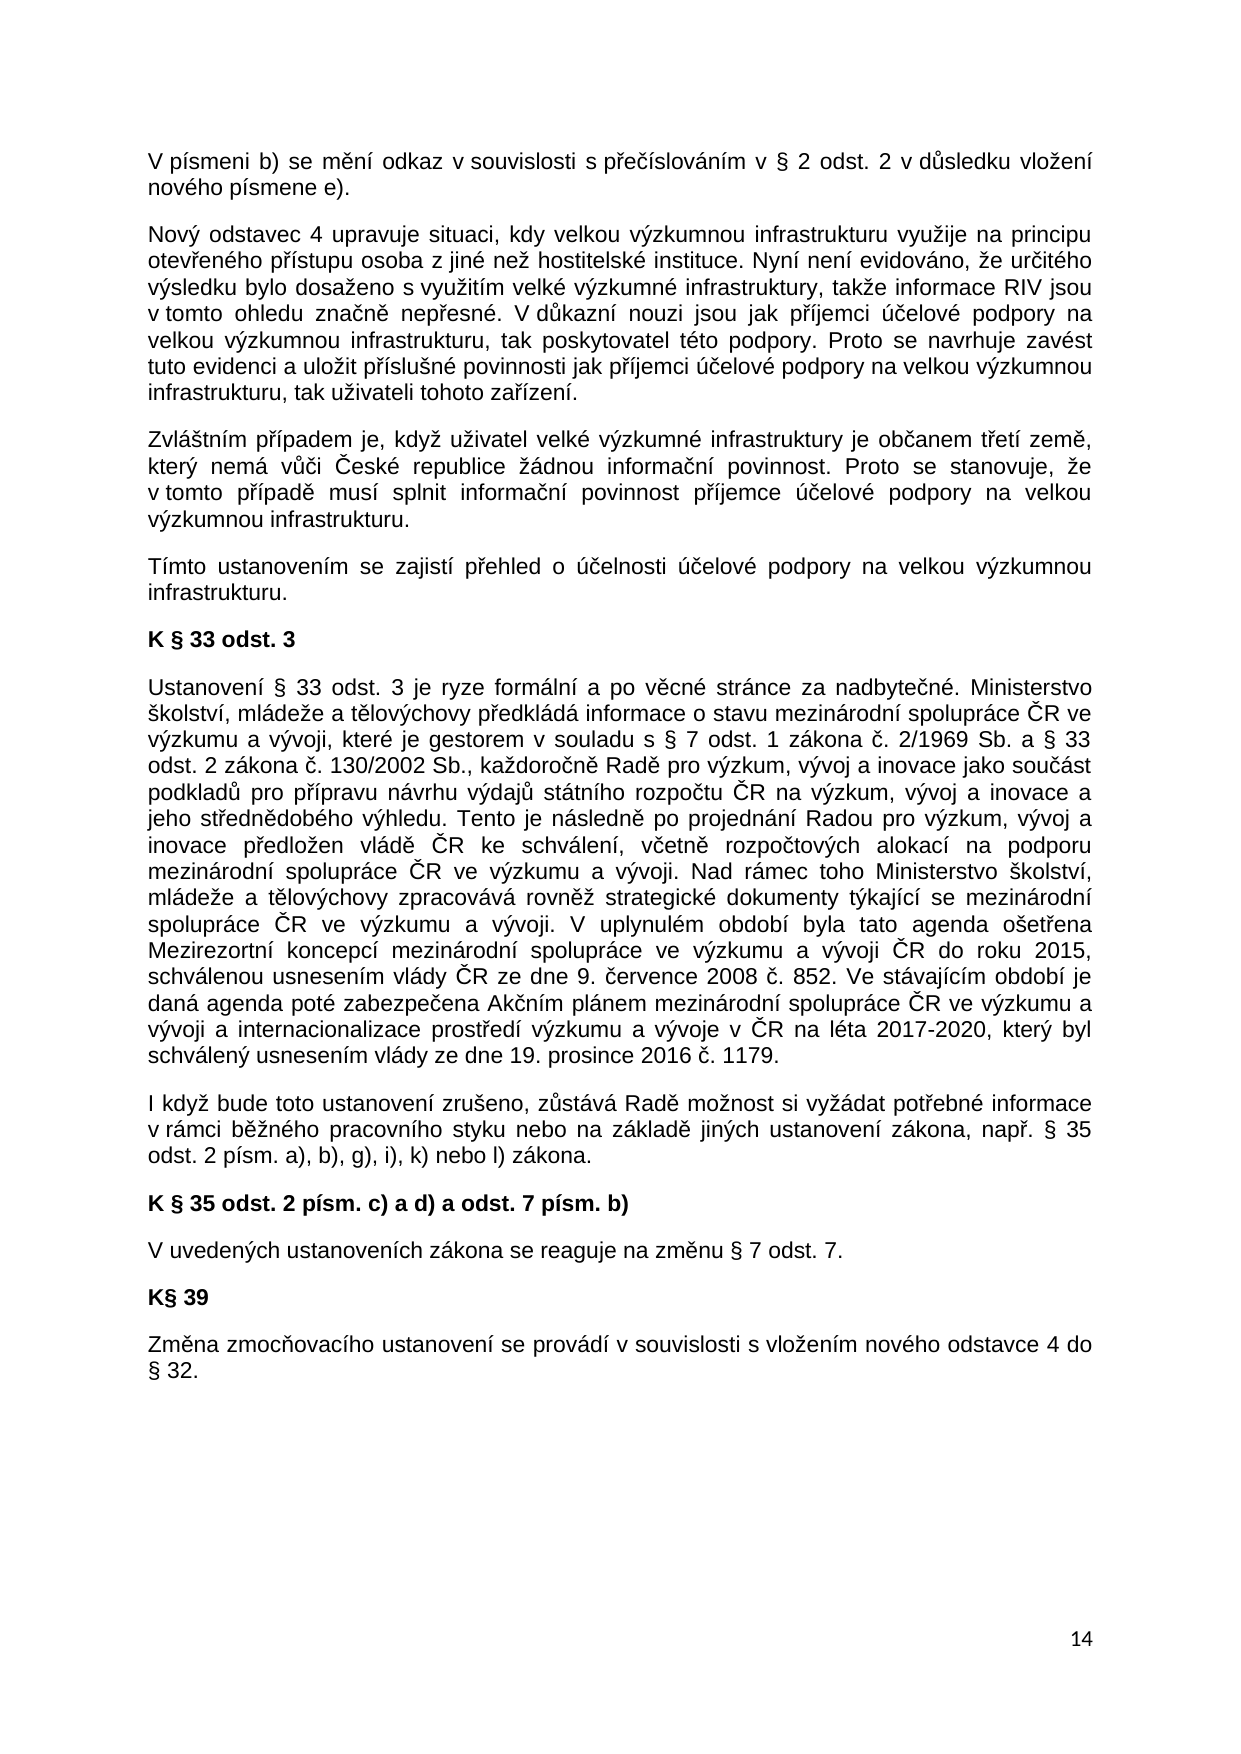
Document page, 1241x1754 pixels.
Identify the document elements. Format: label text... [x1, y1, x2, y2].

text Zvláštním případem je, když uživatel velké výzkumné infrastruktury je občanem třetí země, který nemá vůči České republice žádnou informační povinnost. Proto se stanovuje, že v tomto případě musí splnit informační povinnost příjemce účelové podpory na velkou výzkumnou infrastrukturu. [148, 426, 1093, 532]
text V písmeni b) se mění odkaz v souvislosti s přečíslováním v § 2 odst. 2 v důsledku vložení nového písmene e). [148, 148, 1093, 200]
text Nový odstavec 4 upravuje situaci, kdy velkou výzkumnou infrastrukturu využije na principu otevřeného přístupu osoba z jiné než hostitelské instituce. Nyní není evidováno, že určitého výsledku bylo dosaženo s využitím velké výzkumné infrastruktury, takže informace RIV jsou v tomto ohledu značně nepřesné. V důkazní nouzi jsou jak příjemci účelové podpory na velkou výzkumnou infrastrukturu, tak poskytovatel této podpory. Proto se navrhuje zavést tuto evidenci a uložit příslušné povinnosti jak příjemci účelové podpory na velkou výzkumnou infrastrukturu, tak uživateli tohoto zařízení. [148, 221, 1093, 406]
text K§ 39 [148, 1284, 1093, 1310]
text Tímto ustanovením se zajistí přehled o účelnosti účelové podpory na velkou výzkumnou infrastrukturu. [148, 553, 1093, 605]
text K § 35 odst. 2 písm. c) a d) a odst. 7 písm. b) [148, 1189, 1093, 1216]
text V uvedených ustanoveních zákona se reaguje na změnu § 7 odst. 7. [148, 1237, 1093, 1263]
text I když bude toto ustanovení zrušeno, zůstává Radě možnost si vyžádat potřebné informace v rámci běžného pracovního styku nebo na základě jiných ustanovení zákona, např. § 35 odst. 2 písm. a), b), g), i), k) nebo l) zákona. [148, 1089, 1093, 1169]
text K § 33 odst. 3 [148, 626, 1093, 653]
text Ustanovení § 33 odst. 3 je ryze formální a po věcné stránce za nadbytečné. Ministerstvo školství, mládeže a tělovýchovy předkládá informace o stavu mezinárodní spolupráce ČR ve výzkumu a vývoji, které je gestorem v souladu s § 7 odst. 1 zákona č. 2/1969 Sb. a § 33 odst. 2 zákona č. 130/2002 Sb., každoročně Radě pro výzkum, vývoj a inovace jako součást podkladů pro přípravu návrhu výdajů státního rozpočtu ČR na výzkum, vývoj a inovace a jeho střednědobého výhledu. Tento je následně po projednání Radou pro výzkum, vývoj a inovace předložen vládě ČR ke schválení, včetně rozpočtových alokací na podporu mezinárodní spolupráce ČR ve výzkumu a vývoji. Nad rámec toho Ministerstvo školství, mládeže a tělovýchovy zpracovává rovněž strategické dokumenty týkající se mezinárodní spolupráce ČR ve výzkumu a vývoji. V uplynulém období byla tato agenda ošetřena Mezirezortní koncepcí mezinárodní spolupráce ve výzkumu a vývoji ČR do roku 2015, schválenou usnesením vlády ČR ze dne 9. července 2008 č. 852. Ve stávajícím období je daná agenda poté zabezpečena Akčním plánem mezinárodní spolupráce ČR ve výzkumu a vývoji a internacionalizace prostředí výzkumu a vývoje v ČR na léta 2017-2020, který byl schválený usnesením vlády ze dne 19. prosince 2016 č. 1179. [148, 673, 1093, 1069]
text Změna zmocňovacího ustanovení se provádí v souvislosti s vložením nového odstavce 4 do § 32. [148, 1331, 1093, 1384]
